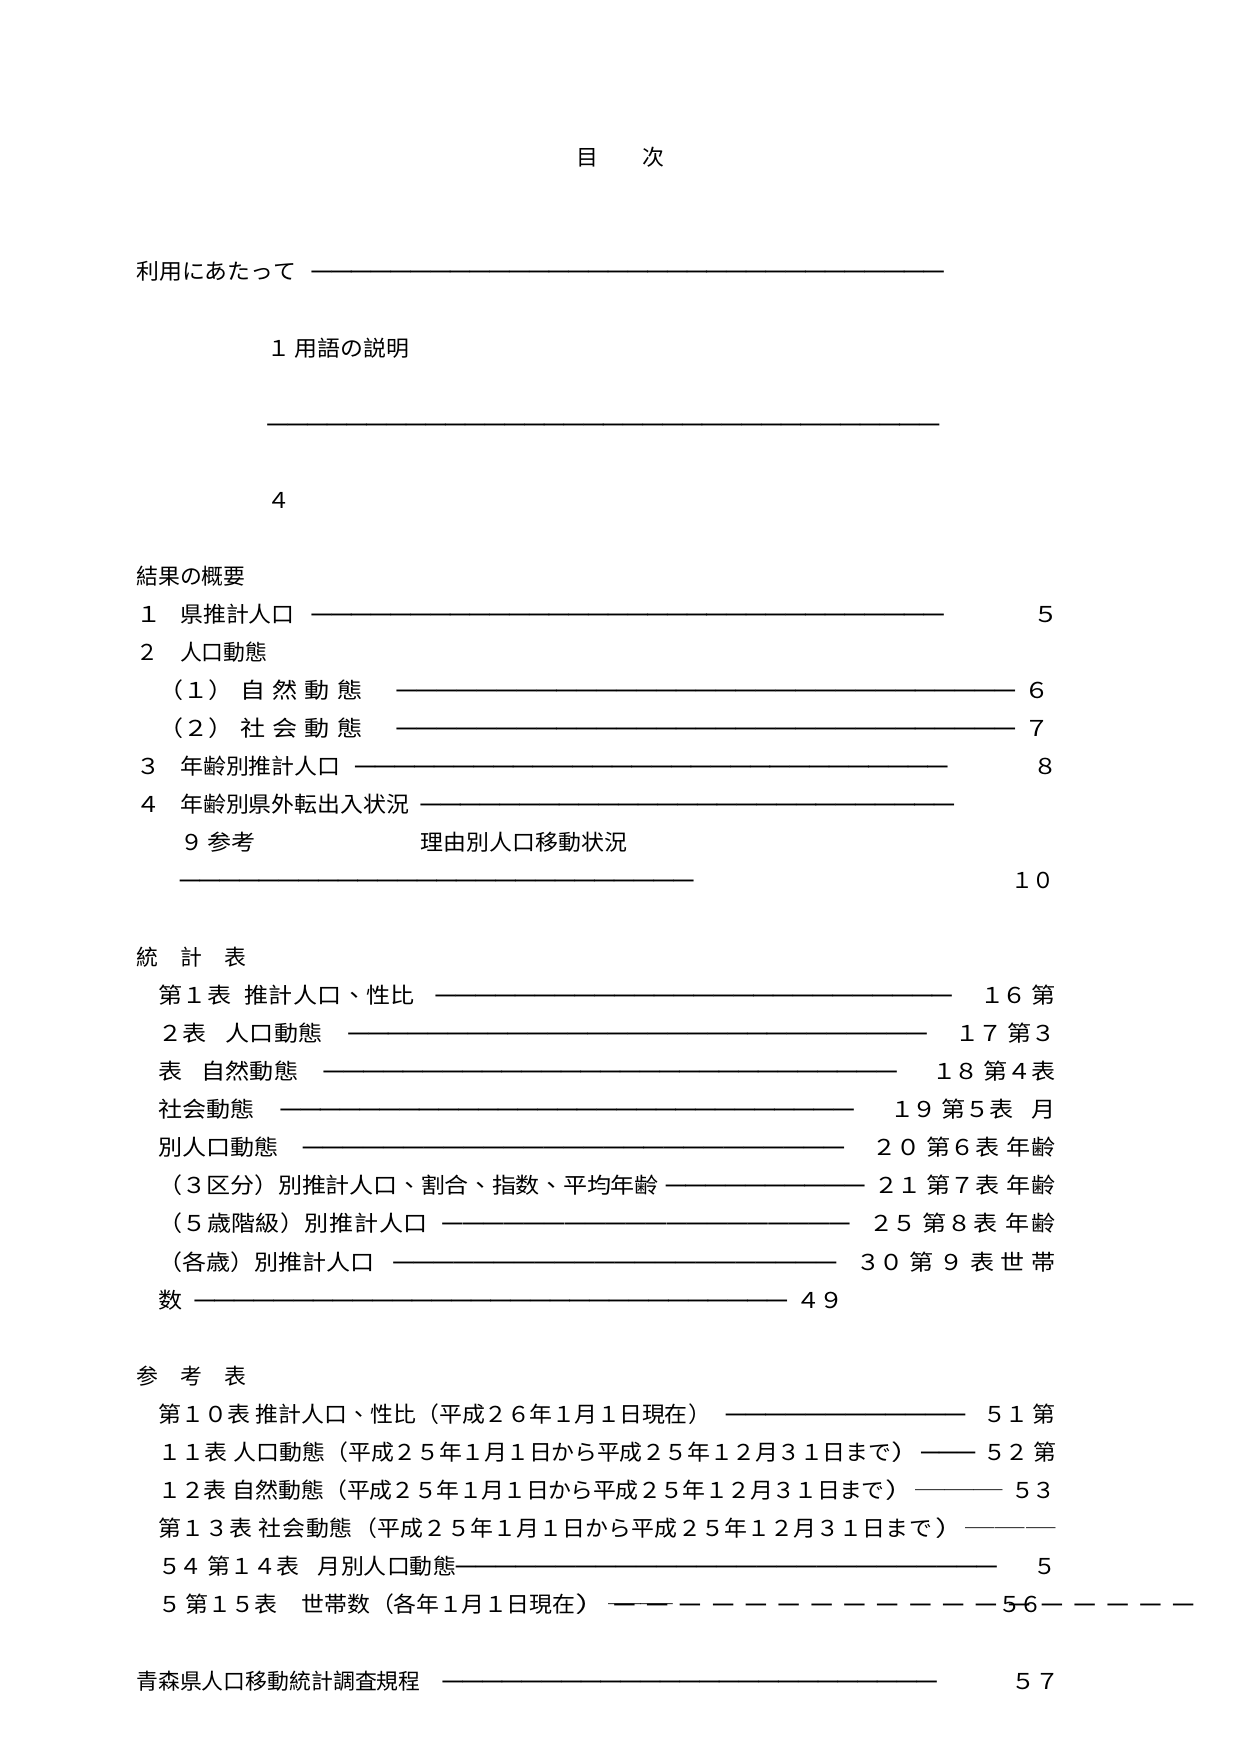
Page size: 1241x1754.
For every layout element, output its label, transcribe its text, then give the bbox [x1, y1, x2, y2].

text 結果の概要 [136, 561, 1171, 591]
text １ 県推計人口 ──────────────────────────────── ５ [136, 599, 1171, 629]
text ３ 年齢別推計人口 ────────────────────────────── ８ [136, 751, 1171, 781]
text （２） 社 会 動 態 ─────────────────────────────── ７ [158, 713, 1171, 743]
text 目 次 [577, 142, 1171, 171]
text 青森県人口移動統計調査規程 ───────────────────────── ５７ [136, 1666, 1171, 1695]
text 利用にあたって ──────────────────────────────── １ 用語の説明 ────────────────────────────────── ４ [136, 256, 1056, 515]
text ２ 人口動態 [136, 637, 1171, 667]
text 参 考 表 [136, 1361, 1171, 1391]
text 第１０表 推計人口、性比（平成２６年１月１日現在） ──────────── ５１ 第１１表 人口動態（平成２５年１月１日から平成２５年１２月３１日まで）─── ５２ 第１２表 自然動態（平成２５年１月１日から平成２５年１２月３１日まで）─── ５３ 第１３表 社会動態（平成２５年１月１日から平成２５年１２月３１日まで）─── ５４ 第１４表 月別人口動態─────────────────────────── ５５ 第１５表 世帯数（各年１月１日現在）──────────────────── ５６ [158, 1399, 1056, 1619]
text 統 計 表 [136, 942, 1171, 971]
text （１） 自 然 動 態 ─────────────────────────────── ６ [158, 675, 1171, 705]
text ４ 年齢別県外転出入状況 ─────────────────────────── ９ 参考 理由別人口移動状況 ────────────────────────── １０ [136, 789, 1056, 895]
text 第１表 推計人口、性比 ────────────────────────── １６ 第２表 人口動態 ───────────────────────────── １７ 第３表 自然動態 ───────────────────────────── １８ 第４表 社会動態 ───────────────────────────── １９ 第５表 月別人口動態 ─────────────────────────── ２０ 第６表 年齢（３区分）別推計人口、割合、指数、平均年齢 ────────── ２１ 第７表 年齢（５歳階級）別推計人口 ──────────────────── ２５ 第８表 年齢（各歳）別推計人口 ────────────────────── ３０ 第 ９ 表 世 帯 数 ────────────────────────────── ４９ [158, 980, 1056, 1314]
